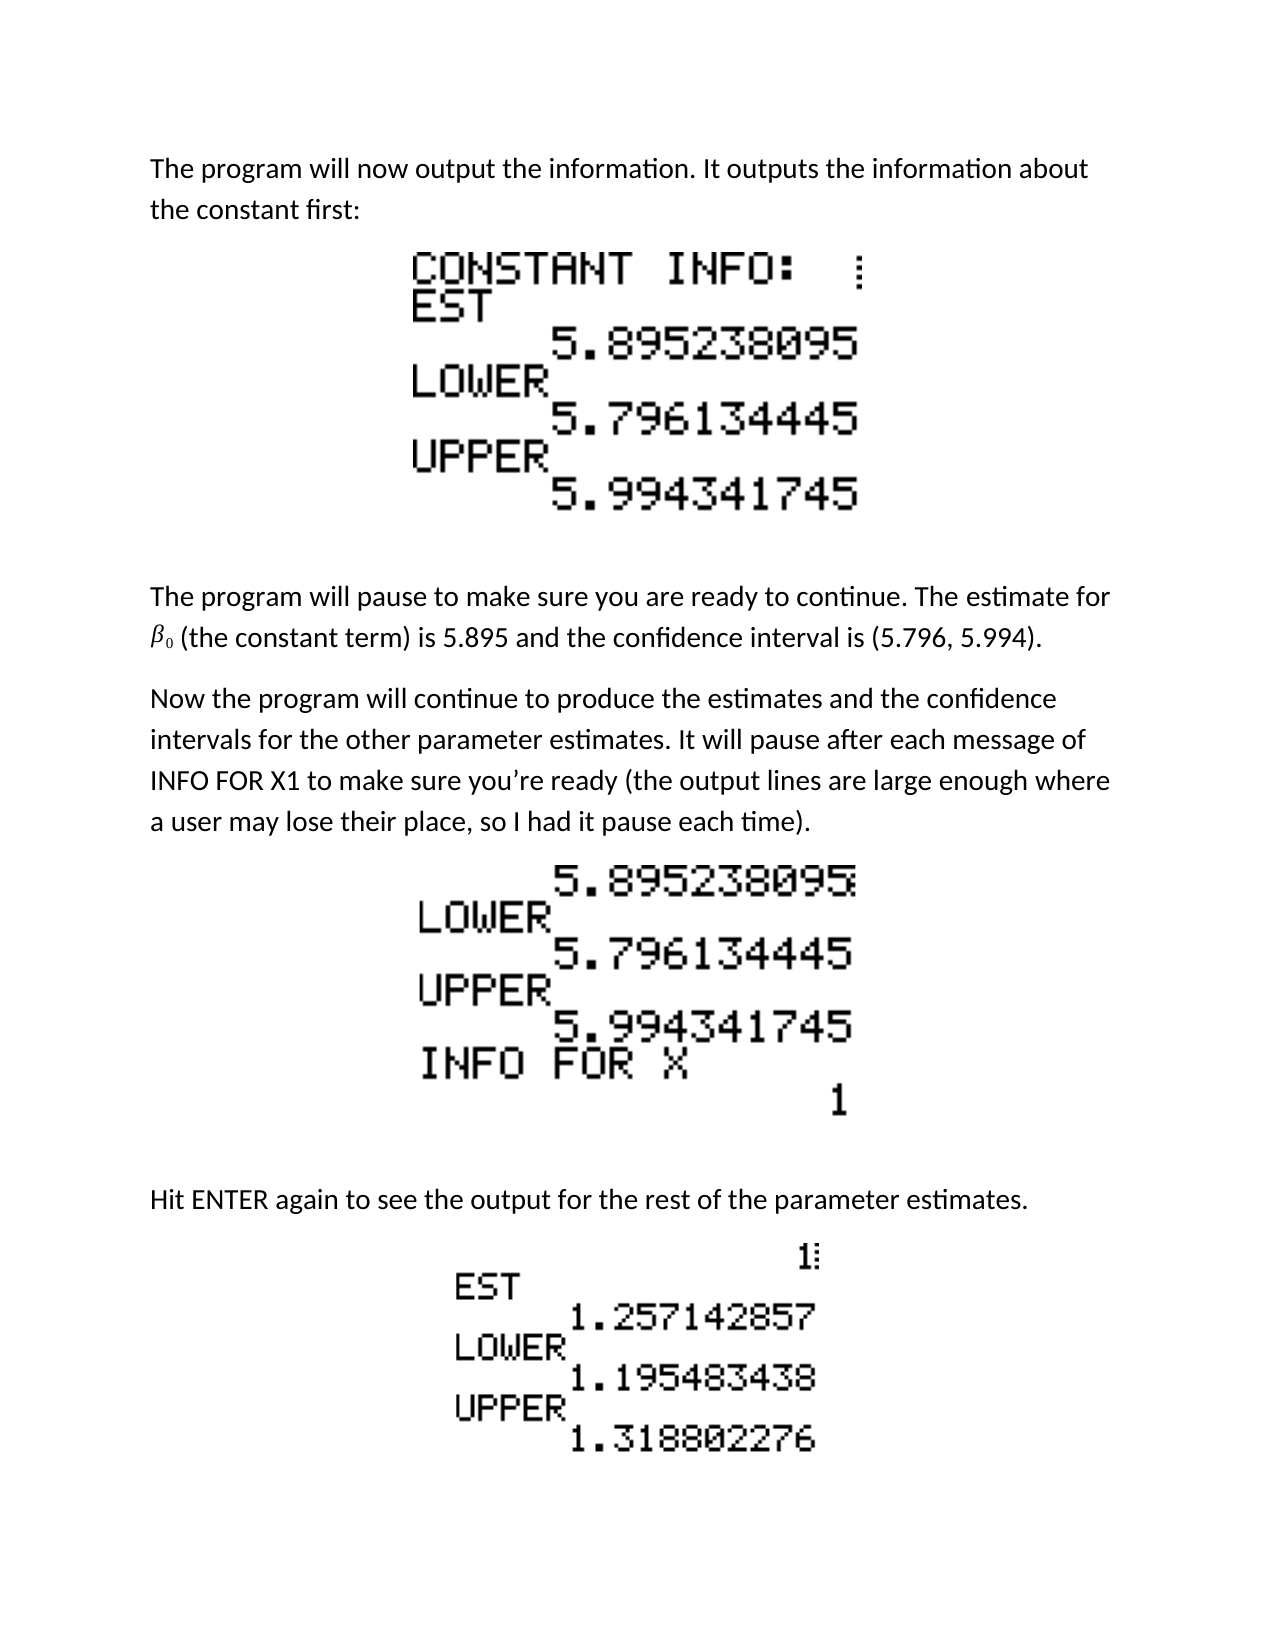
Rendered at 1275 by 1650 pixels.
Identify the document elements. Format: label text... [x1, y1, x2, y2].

picture [456, 1243, 819, 1486]
text The program will now output the information. It outputs the information about the constant first: [150, 150, 1125, 227]
text Hit ENTER again to see the output for the rest of the parameter estimates. [150, 1181, 1125, 1217]
text The program will pause to make sure you are ready to continue. The estimate for (the constant term) is 5.895 and the confidence interval is (5.796, 5.994). [150, 578, 1125, 654]
text Now the program will continue to produce the estimates and the confidence intervals for the other parameter estimates. It will pause after each message of INFO FOR X1 to make sure you’re ready (the output lines are large enough where a user may lose their place, so I had it pause each time). [150, 681, 1125, 839]
picture [413, 252, 862, 553]
picture [419, 865, 856, 1157]
